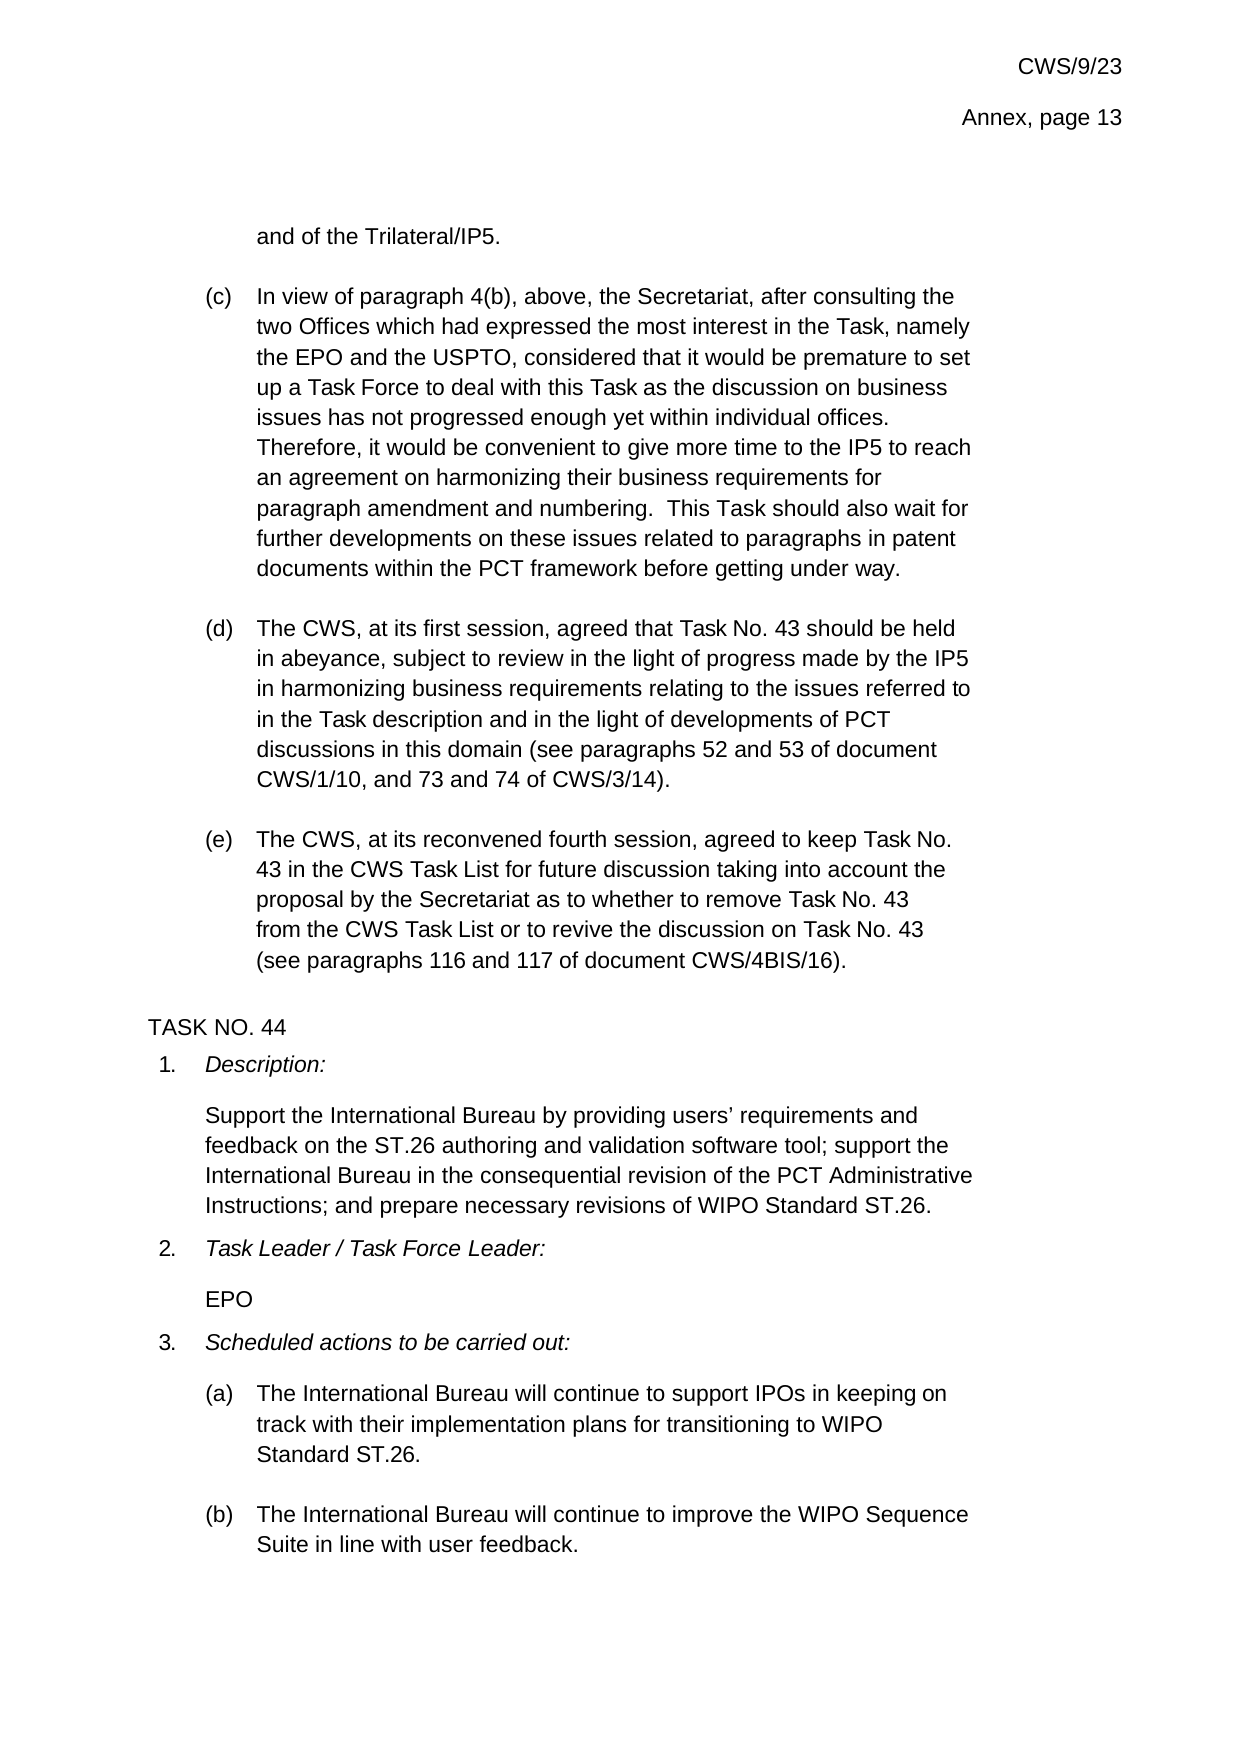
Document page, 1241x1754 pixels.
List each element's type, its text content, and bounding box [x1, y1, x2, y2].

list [205, 223, 973, 249]
text Support the International Bureau by providing users’ requirements and feedback on the ST.26 authoring and validation software tool; support the International Bureau in the consequential revision of the PCT Administrative Instructions; and prepare necessary revisions of WIPO Standard ST.26. [205, 1102, 983, 1219]
list In view of paragraph 4(b), above, the Secretariat, after consulting the two Offices which had expressed the most interest in the Task, namely the EPO and the USPTO, considered that it would be premature to set up a Task Force to deal with this Task as the discussion on business issues has not progressed enough yet within individual offices. Therefore, it would be convenient to give more time to the IP5 to reach an agreement on harmonizing their business requirements for paragraph amendment and numbering. This Task should also wait for further developments on these issues related to paragraphs in patent documents within the PCT framework before getting under way. [205, 283, 974, 581]
list Description: [158, 1051, 1122, 1077]
subtitle TASK NO. 44 [148, 1014, 1122, 1041]
list The International Bureau will continue to improve the WIPO Sequence Suite in line with user feedback. [205, 1501, 973, 1557]
list The CWS, at its first session, agreed that Task No. 43 should be held in abeyance, subject to review in the light of progress made by the IP5 in harmonizing business requirements relating to the issues referred to in the Task description and in the light of developments of PCT discussions in this domain (see paragraphs 52 and 53 of document CWS/1/10, and 73 and 74 of CWS/3/14). [205, 615, 974, 792]
list Scheduled actions to be carried out: [158, 1329, 1122, 1355]
text EPO [205, 1286, 983, 1313]
list The International Bureau will continue to support IPOs in keeping on track with their implementation plans for transitioning to WIPO Standard ST.26. [205, 1380, 953, 1467]
list Task Leader / Task Force Leader: [158, 1235, 1122, 1262]
list The CWS, at its reconvened fourth session, agreed to keep Task No. 43 in the CWS Task List for future discussion taking into account the proposal by the Secretariat as to whether to remove Task No. 43 from the CWS Task List or to revive the discussion on Task No. 43 (see paragraphs 116 and 117 of document CWS/4BIS/16). [205, 826, 964, 973]
